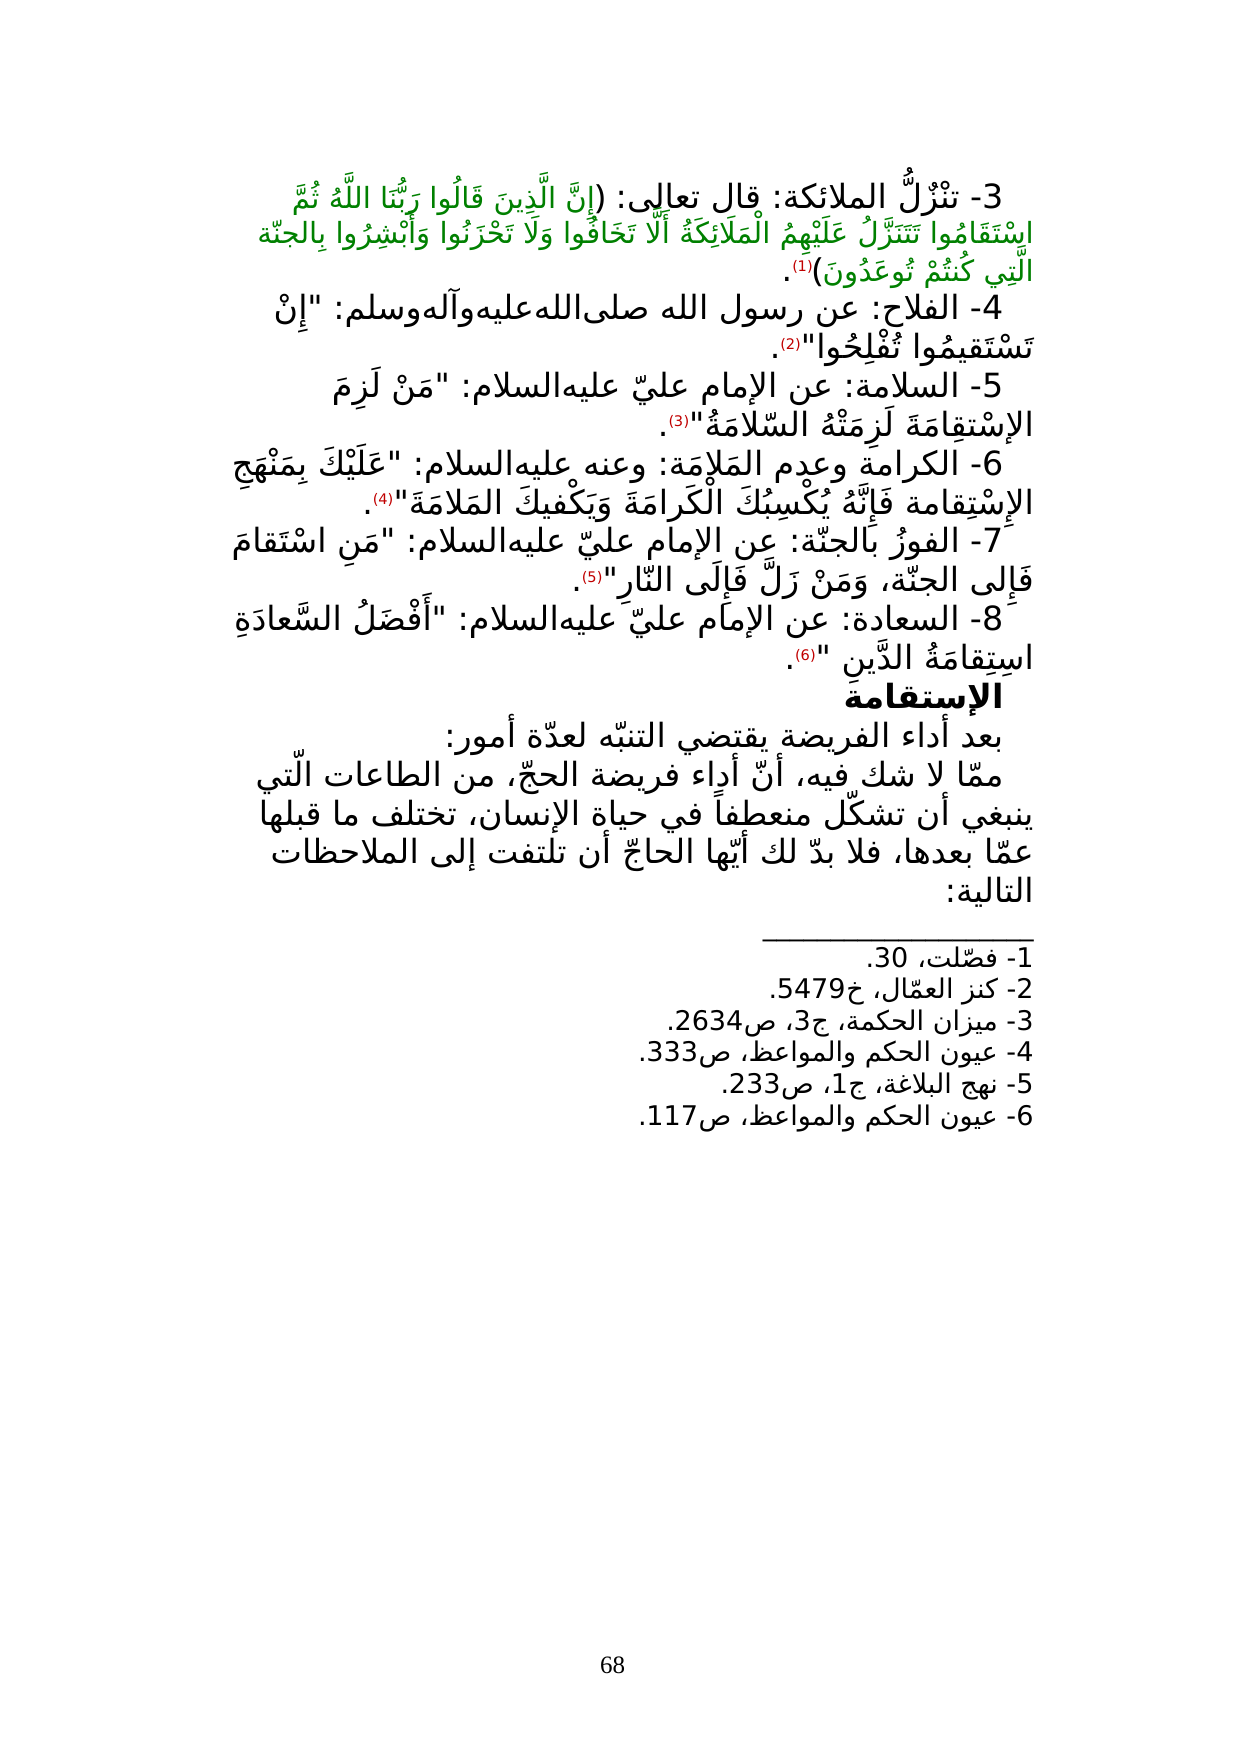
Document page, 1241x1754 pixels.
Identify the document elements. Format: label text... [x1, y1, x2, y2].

text 5- السلامة: عن الإمام عليّ عليه‌السلام: "مَنْ لَزِمَ الإسْتقِامَةَ لَزِمَتْهُ السّلامَةُ"(3). [222, 367, 1033, 444]
text ممّا لا شك فيه، أنّ أداء فريضة الحجّ، من الطاعات الّتي ينبغي أن تشكّل منعطفاً في حياة الإنسان، تختلف ما قبلها عمّا بعدها، فلا بدّ لك أيّها الحاجّ أن تلتفت إلى الملاحظات التالية: [222, 755, 1033, 911]
text 8- السعادة: عن الإمام عليّ عليه‌السلام: "أَفْضَلُ السَّعادَةِ اسِتِقامَةُ الدَّينِ "(6). [222, 600, 1033, 677]
text 6- عيون الحكم والمواعظ، ص117. [222, 1100, 1033, 1131]
text 4- عيون الحكم والمواعظ، ص333. [222, 1037, 1033, 1068]
text 7- الفوزُ بالجنّة: عن الإمام عليّ عليه‌السلام: "مَنِ اسْتَقامَ فَإِلى الجنّة، وَمَنْ زَلَّ فَإِلَى النّارِ"(5). [222, 522, 1033, 600]
text بعد أداء الفريضة يقتضي التنبّه لعدّة أمور: [222, 716, 1033, 755]
text الإستقامة [222, 677, 1033, 716]
text 2- كنز العمّال، خ5479. [222, 974, 1033, 1005]
text 4- الفلاح: عن رسول الله صلى‌الله‌عليه‌وآله‌وسلم: "إِنْ تَسْتَقيمُوا تُفْلِحُوا"(2). [222, 289, 1033, 367]
text 6- الكرامة وعدم المَلامَة: وعنه عليه‌السلام: "عَلَيْكَ بِمَنْهَجِ الإِسْتِقامة فَإِنَّهُ يُكْسِبُكَ الْكَرامَةَ وَيَكْفيكَ المَلامَةَ"(4). [222, 444, 1033, 522]
text 5- نهج البلاغة، ج1، ص233. [222, 1068, 1033, 1100]
text 3- ميزان الحكمة، ج3، ص2634. [222, 1005, 1033, 1037]
text ____________________ [222, 911, 1033, 942]
text 1- فصّلت، 30. [222, 942, 1033, 974]
text 3- تنْزٌلُّ الملائكة: قال تعالى: ﴿إِنَّ الَّذِينَ قَالُوا رَبُّنَا اللَّهُ ثُمَّ اسْتَقَامُوا تَتَنَزَّلُ عَلَيْهِمُ الْمَلَائِكَةُ أَلَّا تَخَافُوا وَلَا تَحْزَنُوا وَأَبْشِرُوا بِالجنّة الَّتِي كُنتُمْ تُوعَدُونَ﴾(1). [222, 177, 1033, 289]
